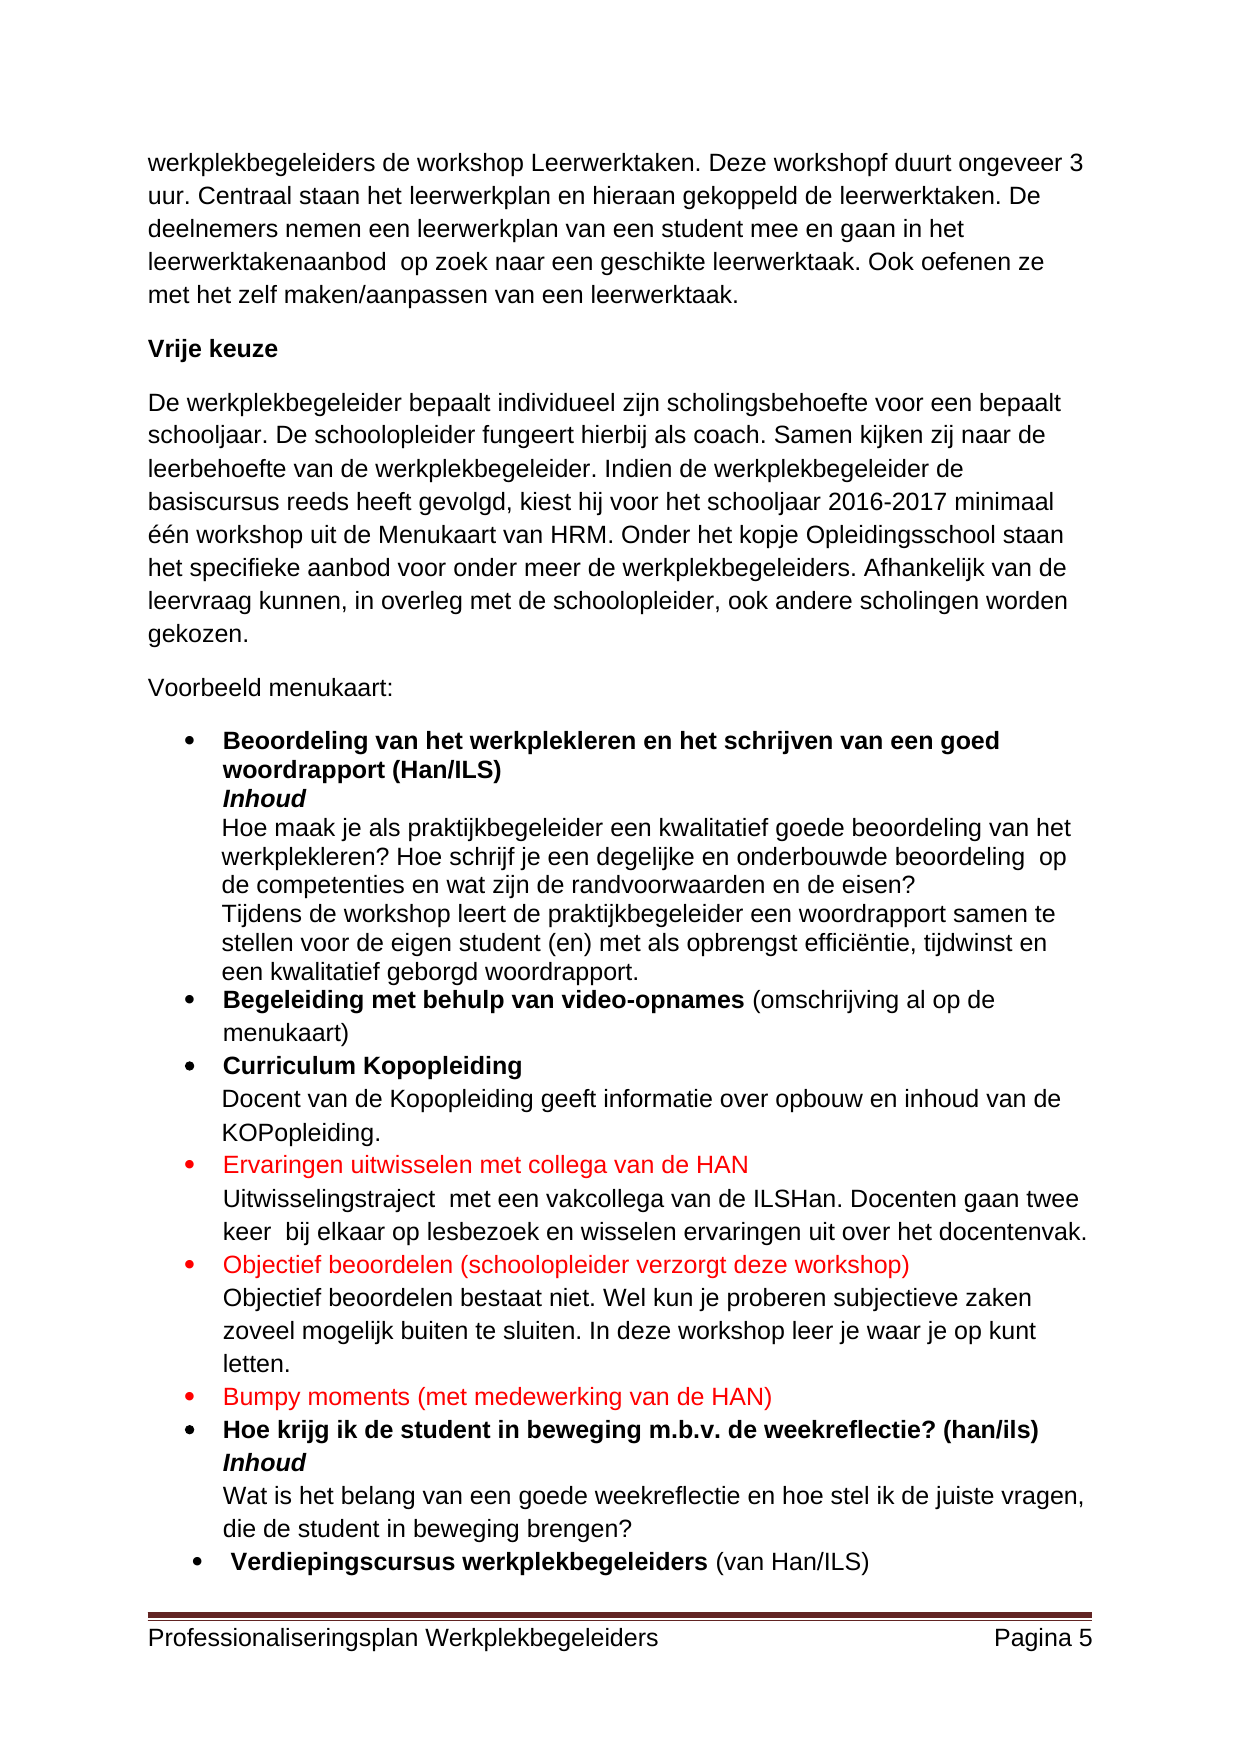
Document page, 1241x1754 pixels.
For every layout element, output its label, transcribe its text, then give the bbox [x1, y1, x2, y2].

list Begeleiding met behulp van video-opnames (omschrijving al op de menukaart) [185, 985, 1092, 1047]
list Bumpy moments (met medewerking van de HAN) [185, 1382, 1092, 1411]
text Hoe maak je als praktijkbegeleider een kwalitatief goede beoordeling van het werkplekleren? Hoe schrijf je een degelijke en onderbouwde beoordeling op de competenties en wat zijn de randvoorwaarden en de eisen? [221, 813, 1092, 899]
list Hoe krijg ik de student in beweging m.b.v. de weekreflectie? (han/ils) [185, 1415, 1092, 1444]
text Inhoud [223, 784, 1092, 813]
list Wat is het belang van een goede weekreflectie en hoe stel ik de juiste vragen, die de student in beweging brengen? [223, 1481, 1092, 1543]
list Uitwisselingstraject met een vakcollega van de ILSHan. Docenten gaan twee keer bij elkaar op lesbezoek en wisselen ervaringen uit over het docentenvak. [223, 1184, 1092, 1245]
text De werkplekbegeleider bepaalt individueel zijn scholingsbehoefte voor een bepaalt schooljaar. De schoolopleider fungeert hierbij als coach. Samen kijken zij naar de leerbehoefte van de werkplekbegeleider. Indien de werkplekbegeleider de basiscursus reeds heeft gevolgd, kiest hij voor het schooljaar 2016-2017 minimaal één workshop uit de Menukaart van HRM. Onder het kopje Opleidingsschool staan het specifieke aanbod voor onder meer de werkplekbegeleiders. Afhankelijk van de leervraag kunnen, in overleg met de schoolopleider, ook andere scholingen worden gekozen. [148, 387, 1092, 647]
text Voorbeeld menukaart: [148, 672, 1092, 701]
list Curriculum Kopopleiding [185, 1051, 1092, 1080]
list Verdiepingscursus werkplekbegeleiders (van Han/ILS) [193, 1547, 1092, 1576]
list Objectief beoordelen bestaat niet. Wel kun je proberen subjectieve zaken zoveel mogelijk buiten te sluiten. In deze workshop leer je waar je op kunt letten. [223, 1283, 1092, 1378]
list Inhoud [223, 1448, 1092, 1477]
text Tijdens de workshop leert de praktijkbegeleider een woordrapport samen te stellen voor de eigen student (en) met als opbrengst efficiëntie, tijdwinst en een kwalitatief geborgd woordrapport. [221, 899, 1092, 985]
list Beoordeling van het werkplekleren en het schrijven van een goed woordrapport (Han/ILS) [185, 726, 1092, 784]
list Ervaringen uitwisselen met collega van de HAN [185, 1151, 1092, 1179]
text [148, 148, 1092, 308]
text Vrije keuze [148, 334, 1092, 362]
list Objectief beoordelen (schoolopleider verzorgt deze workshop) [185, 1250, 1092, 1278]
text Docent van de Kopopleiding geeft informatie over opbouw en inhoud van de KOPopleiding. [221, 1084, 1092, 1146]
